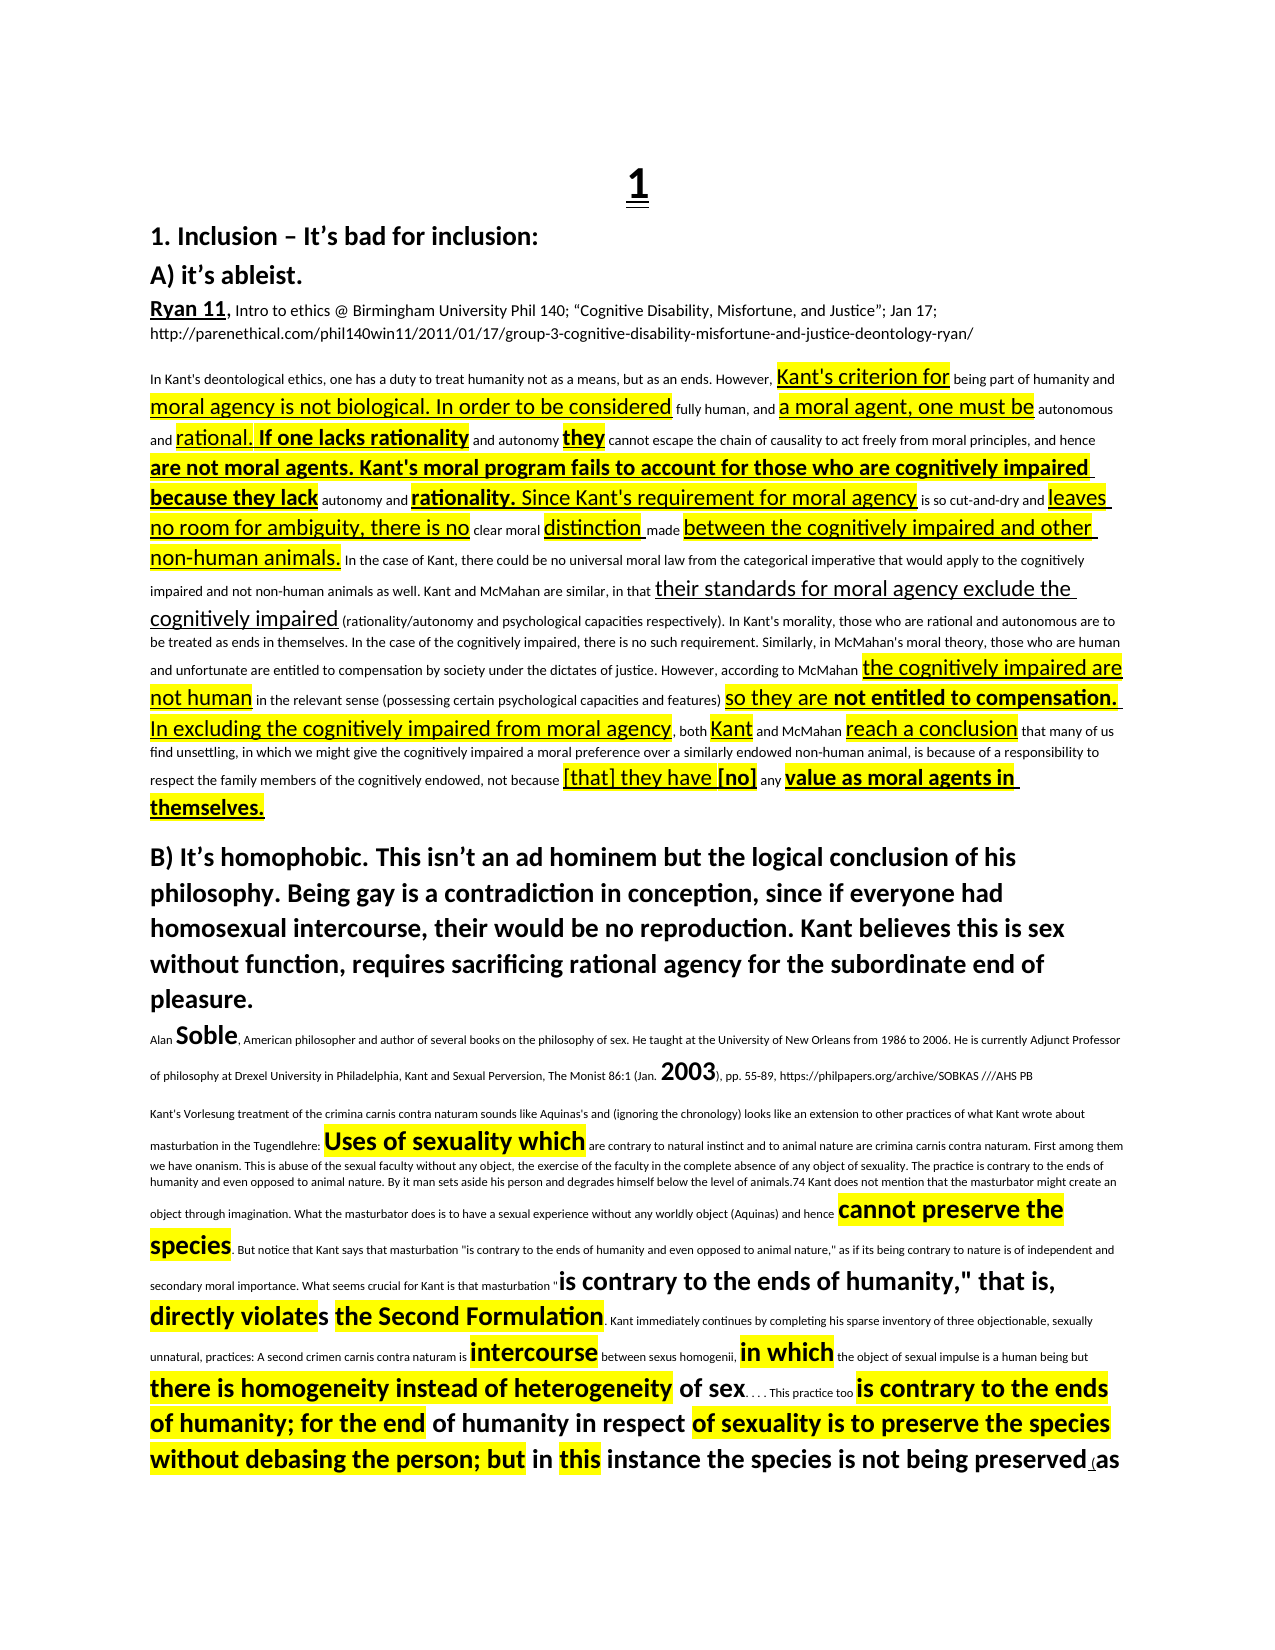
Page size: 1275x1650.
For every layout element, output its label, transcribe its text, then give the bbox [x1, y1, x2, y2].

text Ryan 11, Intro to ethics @ Birmingham University Phil 140; “Cognitive Disability, Misfortune, and Justice”; Jan 17; http://parenethical.com/phil140win11/2011/01/17/group-3-cognitive-disability-misfortune-and-justice-deontology-ryan/ [150, 294, 1125, 344]
text Alan Soble, American philosopher and author of several books on the philosophy of sex. He taught at the University of New Orleans from 1986 to 2006. He is currently Adjunct Professor of philosophy at Drexel University in Philadelphia, Kant and Sexual Perversion, The Monist 86:1 (Jan. 2003), pp. 55-89, https://philpapers.org/archive/SOBKAS ///AHS PB [150, 1018, 1125, 1087]
text In Kant's deontological ethics, one has a duty to treat humanity not as a means, but as an ends. However, Kant's criterion for being part of humanity and moral agency is not biological. In order to be considered fully human, and a moral agent, one must be autonomous and rational. If one lacks rationality and autonomy they cannot escape the chain of causality to act freely from moral principles, and hence are not moral agents. Kant's moral program fails to account for those who are cognitively impaired because they lack autonomy and rationality. Since Kant's requirement for moral agency is so cut-and-dry and leaves no room for ambiguity, there is no clear moral distinction made between the cognitively impaired and other non-human animals. In the case of Kant, there could be no universal moral law from the categorical imperative that would apply to the cognitively impaired and not non-human animals as well. Kant and McMahan are similar, in that their standards for moral agency exclude the cognitively impaired (rationality/autonomy and psychological capacities respectively). In Kant's morality, those who are rational and autonomous are to be treated as ends in themselves. In the case of the cognitively impaired, there is no such requirement. Similarly, in McMahan's moral theory, those who are human and unfortunate are entitled to compensation by society under the dictates of justice. However, according to McMahan the cognitively impaired are not human in the relevant sense (possessing certain psychological capacities and features) so they are not entitled to compensation. In excluding the cognitively impaired from moral agency, both Kant and McMahan reach a conclusion that many of us find unsettling, in which we might give the cognitively impaired a moral preference over a similarly endowed non-human animal, is because of a responsibility to respect the family members of the cognitively endowed, not because [that] they have [no] any value as moral agents in themselves. [150, 362, 1125, 821]
subtitle 1 [150, 154, 1125, 210]
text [150, 1106, 1125, 1475]
subtitle 1. Inclusion – It’s bad for inclusion: [150, 219, 1125, 252]
subtitle B) It’s homophobic. This isn’t an ad hominem but the logical conclusion of his philosophy. Being gay is a contradiction in conception, since if everyone had homosexual intercourse, their would be no reproduction. Kant believes this is sex without function, requires sacrificing rational agency for the subordinate end of pleasure. [150, 840, 1125, 1016]
subtitle A) it’s ableist. [150, 258, 1125, 291]
